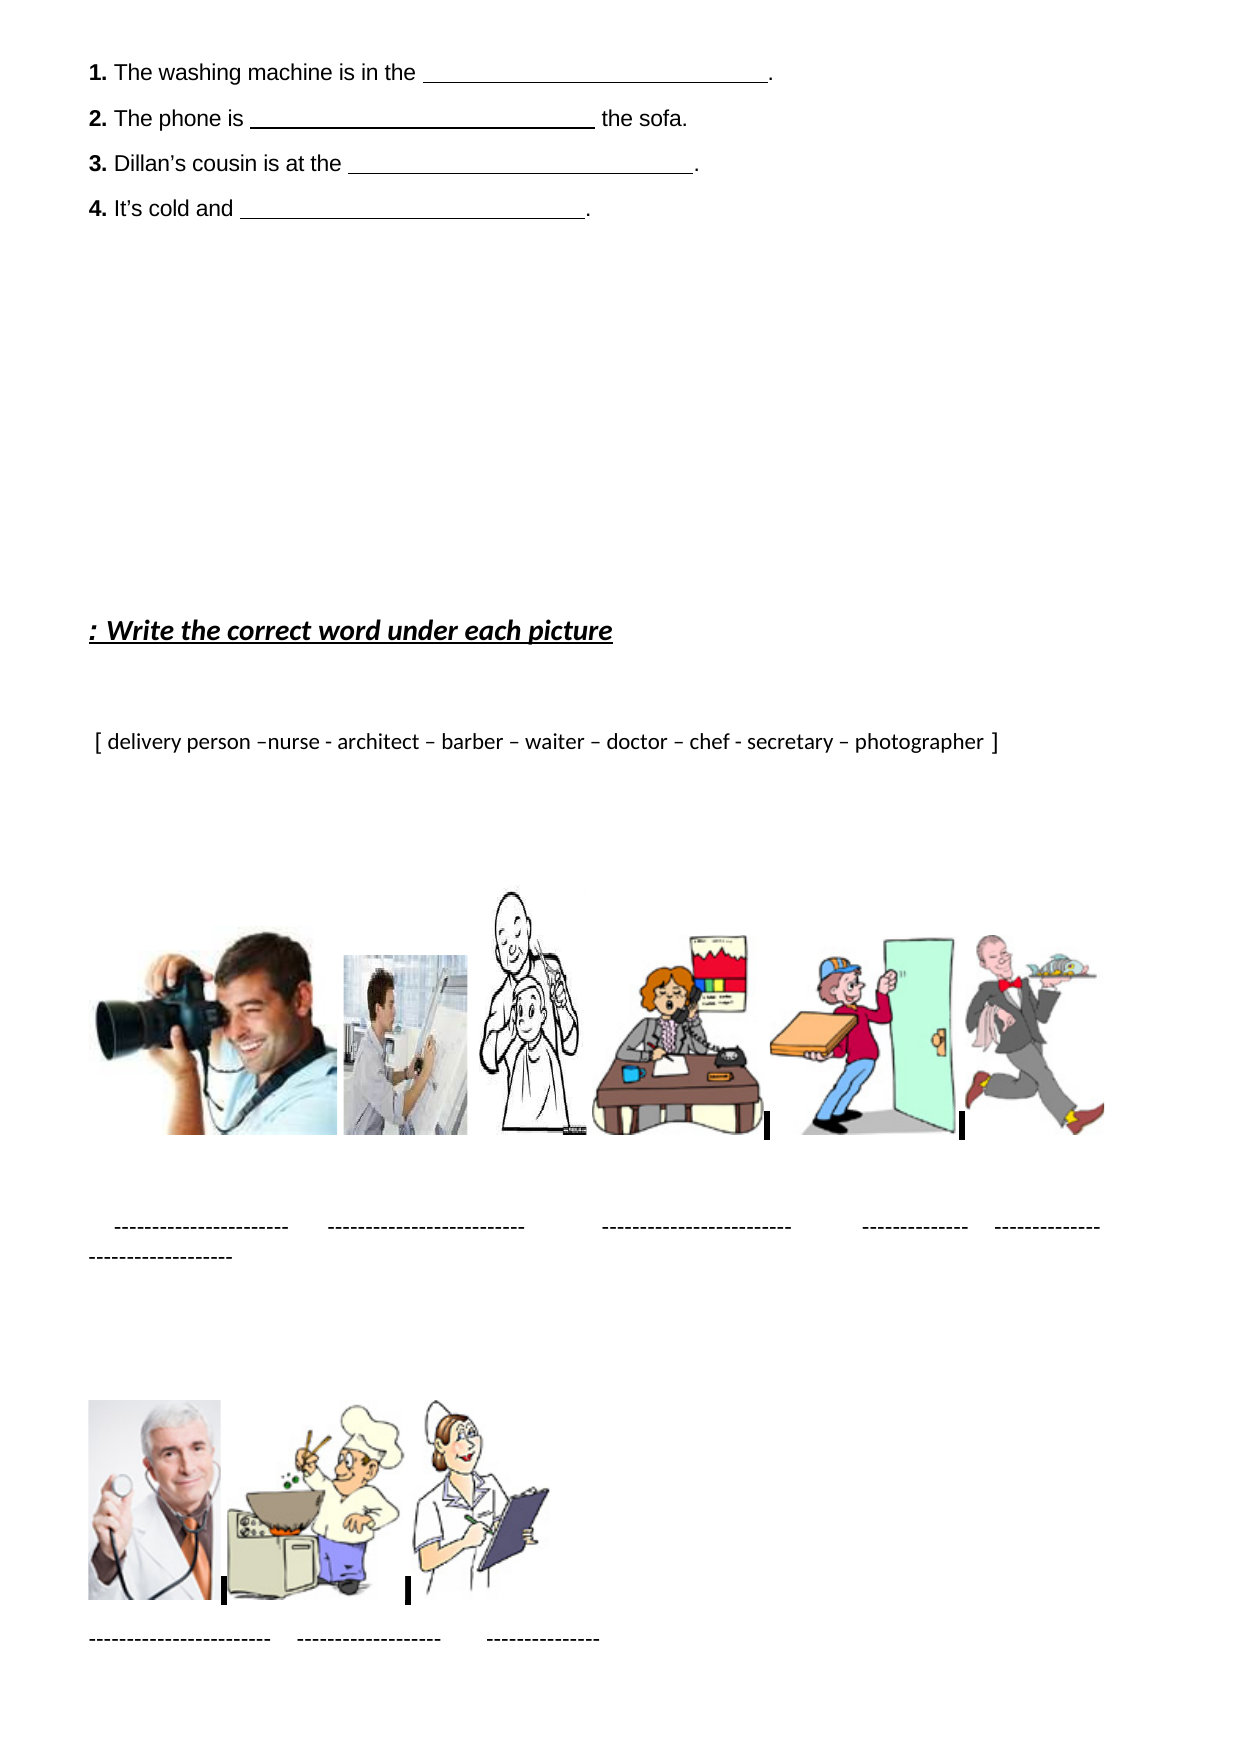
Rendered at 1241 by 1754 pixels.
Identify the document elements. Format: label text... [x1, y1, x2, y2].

text 1. The washing machine is in the . [88, 59, 1166, 86]
text 2. The phone is the sofa. [88, 104, 1166, 131]
text Write the correct word under each picture : [88, 612, 1166, 648]
picture [343, 955, 468, 1135]
text [ delivery person –nurse - architect – barber – waiter – doctor – chef - secretary – photographer ] [88, 727, 1166, 755]
text -------------- -------------- ------------------------- -------------------------- ----------------------- ------------------- [88, 1213, 1166, 1269]
text --------------- ------------------- ------------------------ [88, 1624, 1166, 1651]
picture [226, 1400, 406, 1600]
text 4. It’s cold and . [88, 195, 1166, 222]
picture [592, 935, 764, 1135]
picture [473, 885, 587, 1135]
picture [88, 1400, 221, 1600]
text 3. Dillan’s cousin is at the . [88, 150, 1166, 176]
picture [769, 935, 959, 1135]
picture [964, 935, 1105, 1135]
picture [411, 1400, 551, 1600]
picture [88, 926, 338, 1135]
